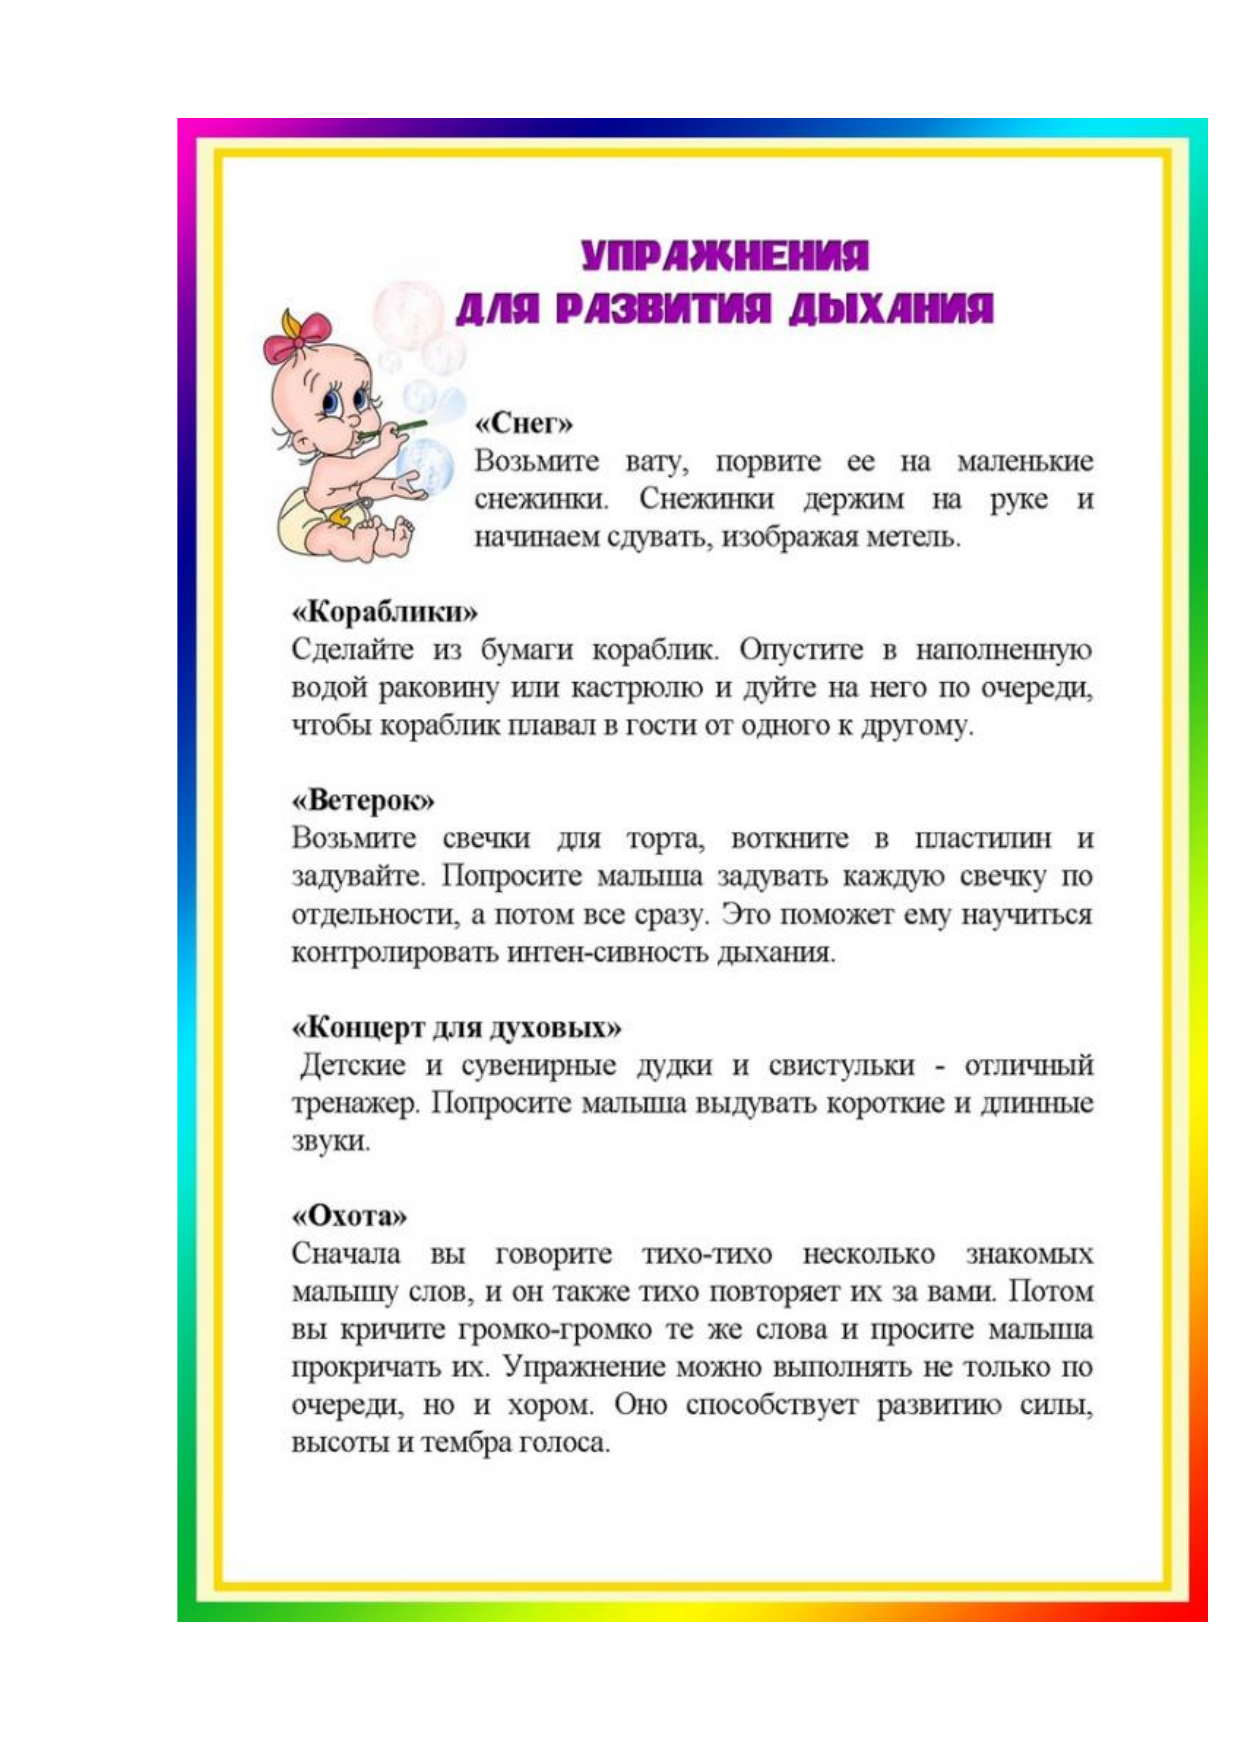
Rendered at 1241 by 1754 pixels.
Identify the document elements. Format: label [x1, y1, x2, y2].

picture [177, 118, 1208, 1622]
